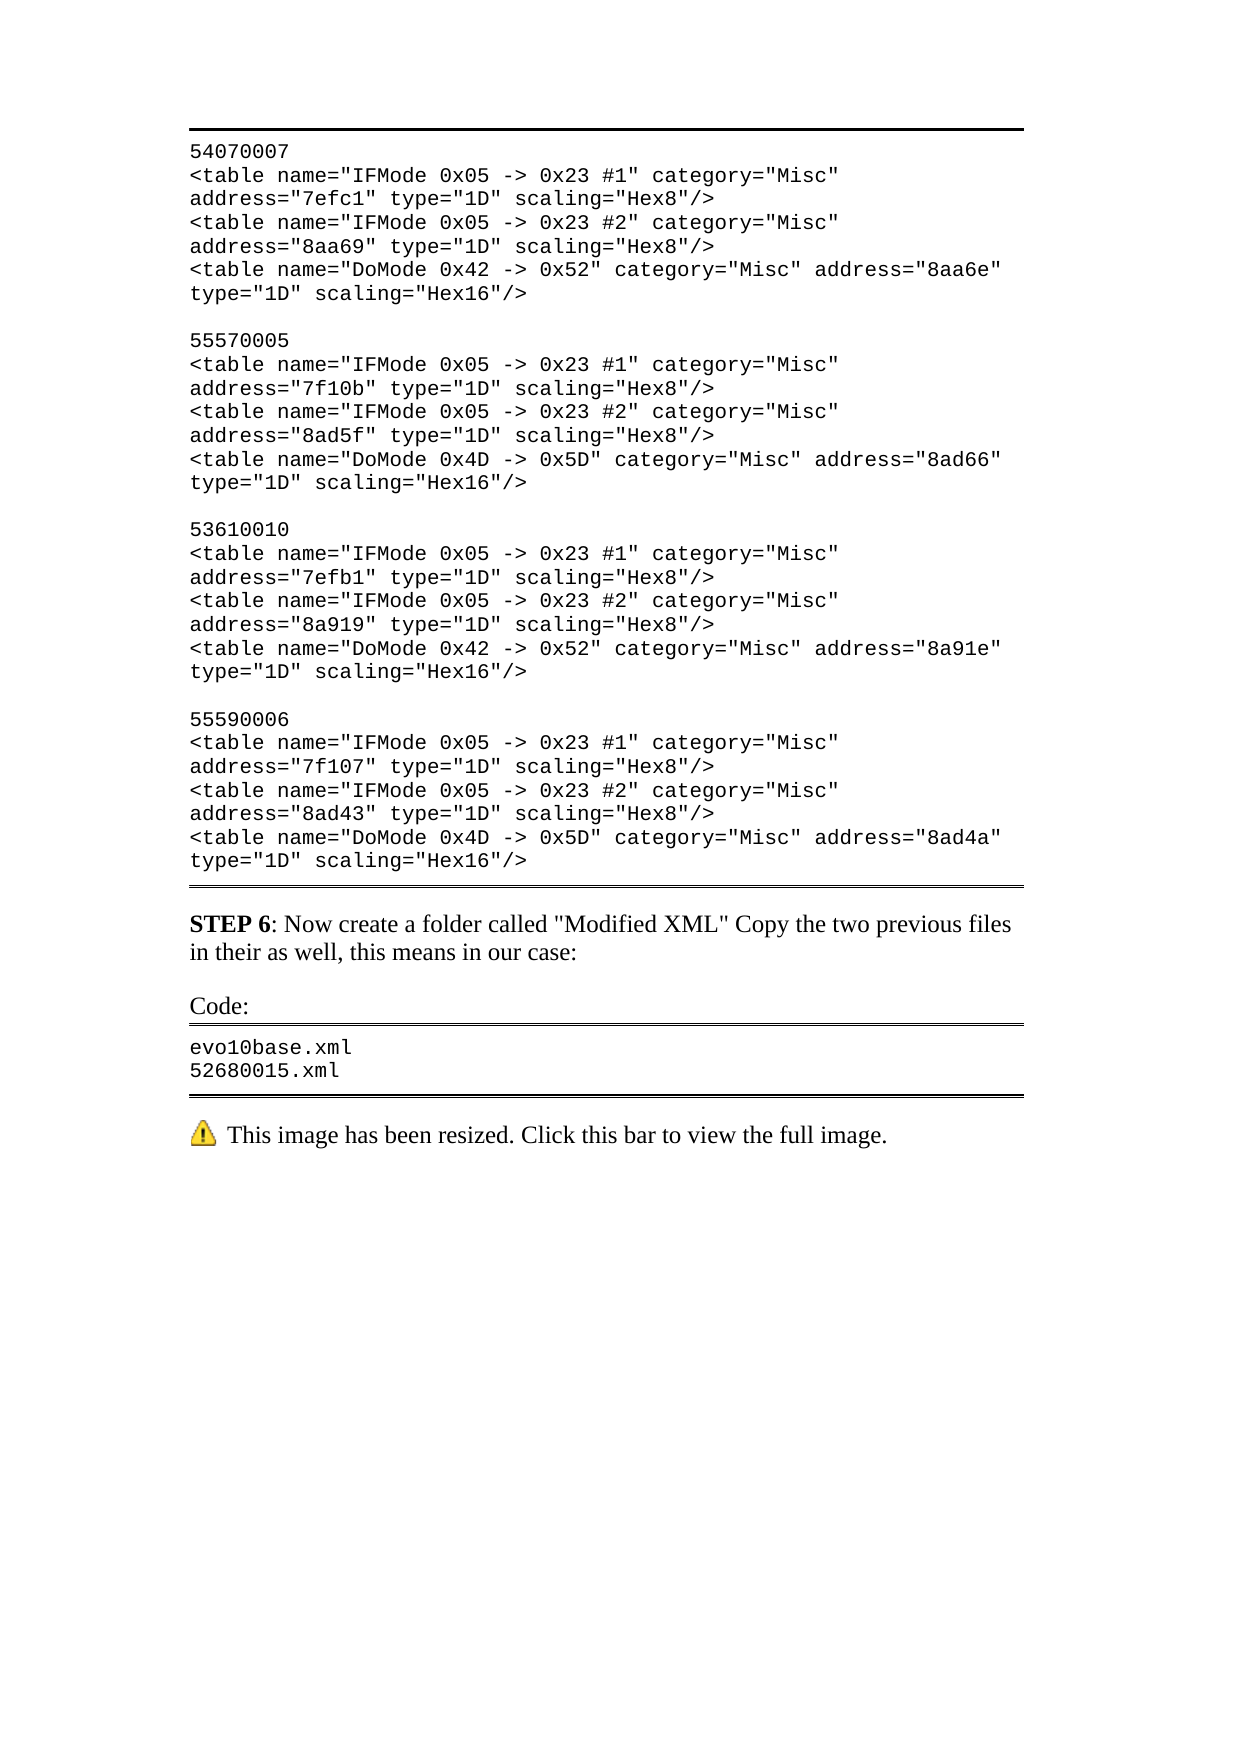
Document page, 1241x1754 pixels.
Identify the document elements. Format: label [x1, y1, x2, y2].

picture [191, 1120, 217, 1146]
table_header [180, 118, 1033, 1160]
